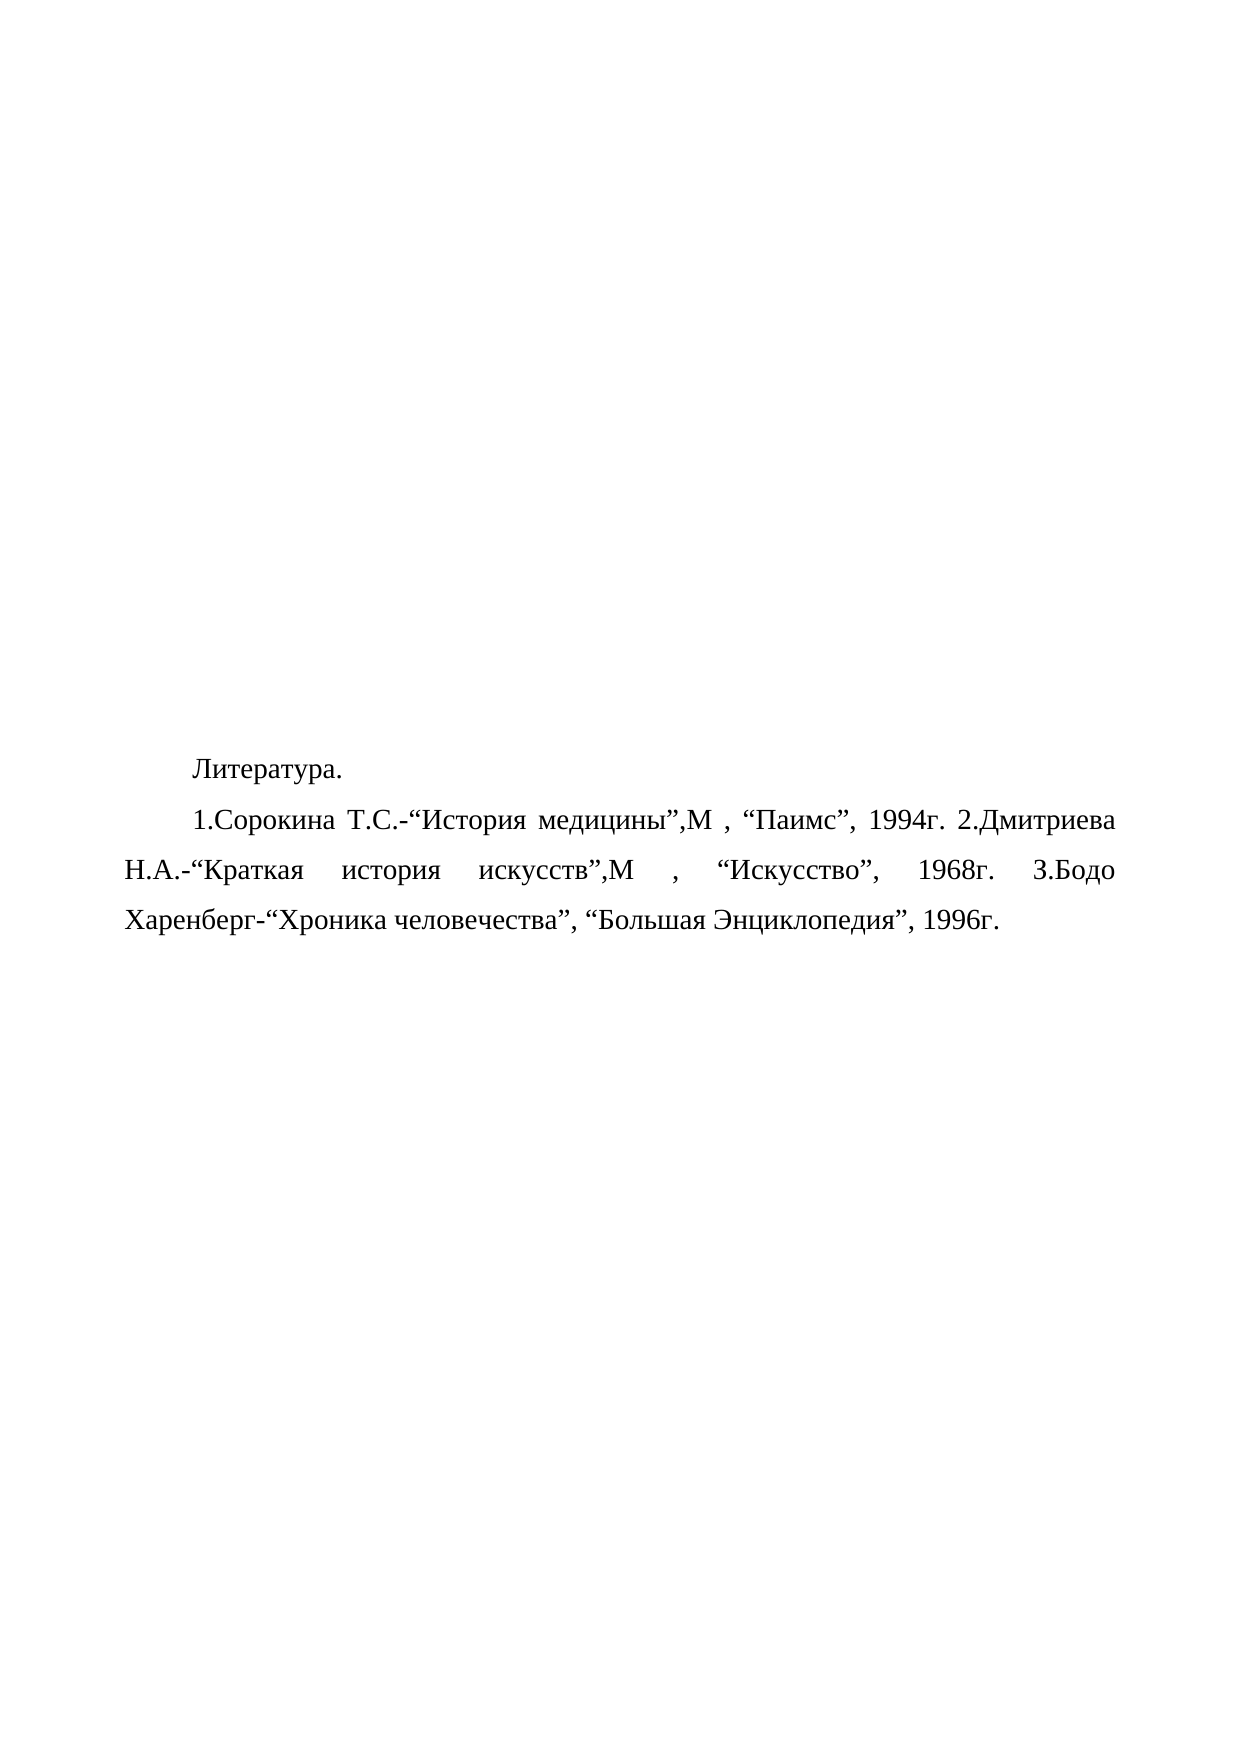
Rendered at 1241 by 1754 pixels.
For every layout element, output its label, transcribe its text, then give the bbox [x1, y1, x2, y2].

text 1.Сорокина Т.С.-“История медицины”,М , “Паимс”, 1994г. 2.Дмитриева Н.А.-“Краткая история искусств”,М , “Искусство”, 1968г. З.Бодо Харенберг-“Хроника человечества”, “Большая Энциклопедия”, 1996г. [124, 802, 1116, 936]
text Литература. [124, 751, 1116, 785]
